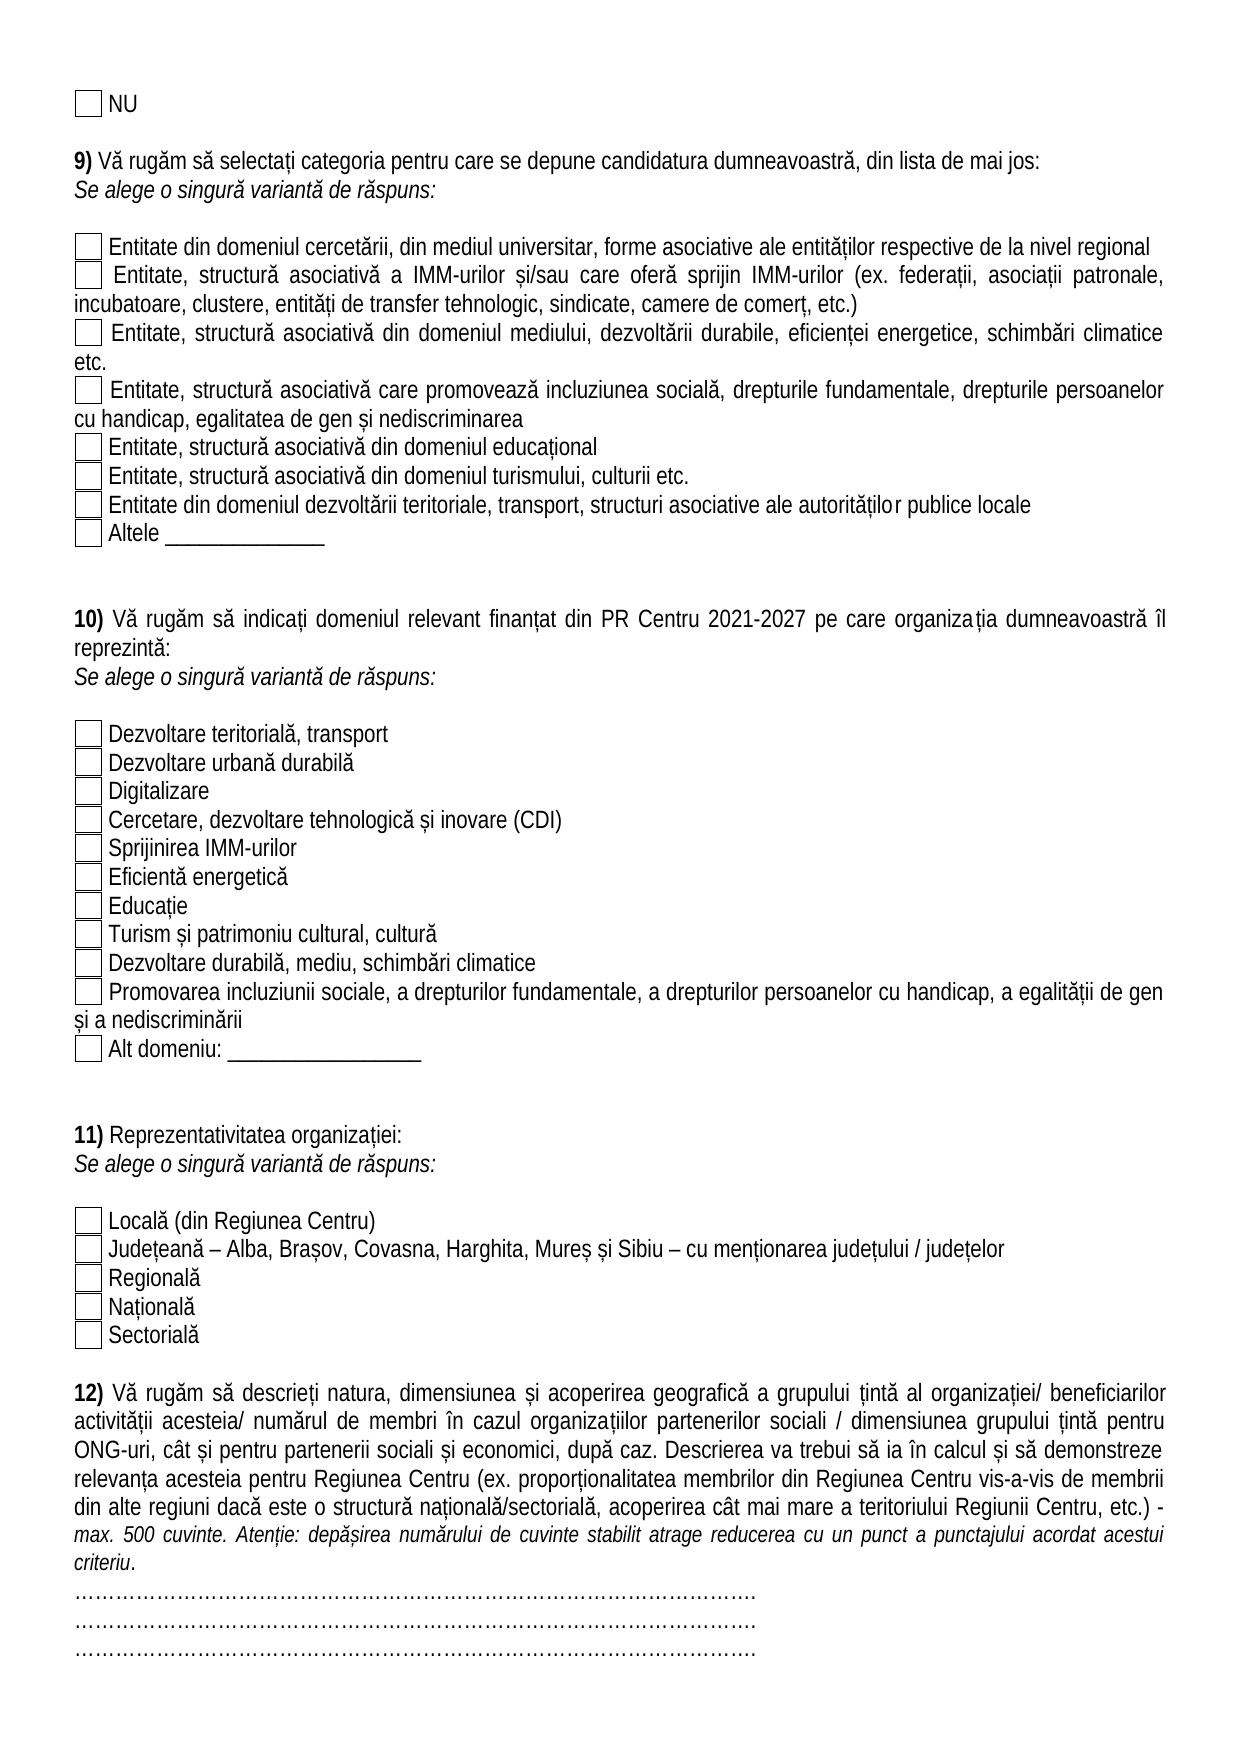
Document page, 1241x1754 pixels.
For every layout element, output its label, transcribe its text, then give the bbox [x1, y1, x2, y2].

text Alt domeniu: _________________ [74, 1034, 1167, 1063]
text Altele ______________ [74, 518, 1167, 547]
text Sectorială [74, 1320, 1167, 1349]
text Județeană – Alba, Brașov, Covasna, Harghita, Mureș și Sibiu – cu menționarea județului / județelor [74, 1234, 1167, 1263]
text NU [74, 89, 1167, 117]
text Dezvoltare durabilă, mediu, schimbări climatice [74, 948, 1167, 977]
text Sprijinirea IMM-urilor [74, 833, 1167, 862]
text Entitate din domeniul cercetării, din mediul universitar, forme asociative ale entităților respective de la nivel regional [74, 232, 1167, 261]
text Se alege o singură variantă de răspuns: [74, 662, 1167, 690]
text Entitate, structură asociativă din domeniul educațional [74, 432, 1167, 461]
text Eficientă energetică [74, 862, 1167, 891]
text Dezvoltare urbană durabilă [74, 747, 1167, 776]
text Se alege o singură variantă de răspuns: [74, 1148, 1167, 1177]
text Entitate, structură asociativă din domeniul turismului, culturii etc. [74, 461, 1167, 490]
text Regională [74, 1263, 1167, 1292]
text 9) Vă rugăm să selectați categoria pentru care se depune candidatura dumneavoastră, din lista de mai jos: [74, 146, 1167, 174]
text 11) Reprezentativitatea organizației: [74, 1120, 1167, 1148]
text Promovarea incluziunii sociale, a drepturilor fundamentale, a drepturilor persoanelor cu handicap, a egalității de gen și a nediscriminării [74, 977, 1167, 1034]
text Locală (din Regiunea Centru) [74, 1206, 1167, 1234]
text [74, 1576, 1167, 1662]
text Entitate, structură asociativă care promovează incluziunea socială, drepturile fundamentale, drepturile persoanelor cu handicap, egalitatea de gen și nediscriminarea [74, 375, 1167, 432]
text Entitate, structură asociativă a IMM-urilor și/sau care oferă sprijin IMM-urilor (ex. federații, asociații patronale, incubatoare, clustere, entități de transfer tehnologic, sindicate, camere de comerț, etc.) [74, 261, 1167, 318]
text Cercetare, dezvoltare tehnologică și inovare (CDI) [74, 805, 1167, 833]
text Educație [74, 891, 1167, 919]
text 12) Vă rugăm să descrieți natura, dimensiunea și acoperirea geografică a grupului țintă al organizației/ beneficiarilor activității acesteia/ numărul de membri în cazul organizațiilor partenerilor sociali / dimensiunea grupului țintă pentru ONG-uri, cât și pentru partenerii sociali și economici, după caz. Descrierea va trebui să ia în calcul și să demonstreze relevanța acesteia pentru Regiunea Centru (ex. proporționalitatea membrilor din Regiunea Centru vis-a-vis de membrii din alte regiuni dacă este o structură națională/sectorială, acoperirea cât mai mare a teritoriului Regiunii Centru, etc.) - max. 500 cuvinte. Atenție: depășirea numărului de cuvinte stabilit atrage reducerea cu un punct a punctajului acordat acestui criteriu. [74, 1378, 1167, 1576]
text 10) Vă rugăm să indicați domeniul relevant finanțat din PR Centru 2021-2027 pe care organizația dumneavoastră îl reprezintă: [74, 604, 1167, 662]
text Națională [74, 1292, 1167, 1320]
text Turism și patrimoniu cultural, cultură [74, 919, 1167, 948]
text Entitate din domeniul dezvoltării teritoriale, transport, structuri asociative ale autorităților publice locale [74, 490, 1167, 518]
text Digitalizare [74, 776, 1167, 805]
text Dezvoltare teritorială, transport [74, 719, 1167, 747]
text Se alege o singură variantă de răspuns: [74, 174, 1167, 203]
text Entitate, structură asociativă din domeniul mediului, dezvoltării durabile, eficienței energetice, schimbări climatice etc. [74, 318, 1167, 375]
